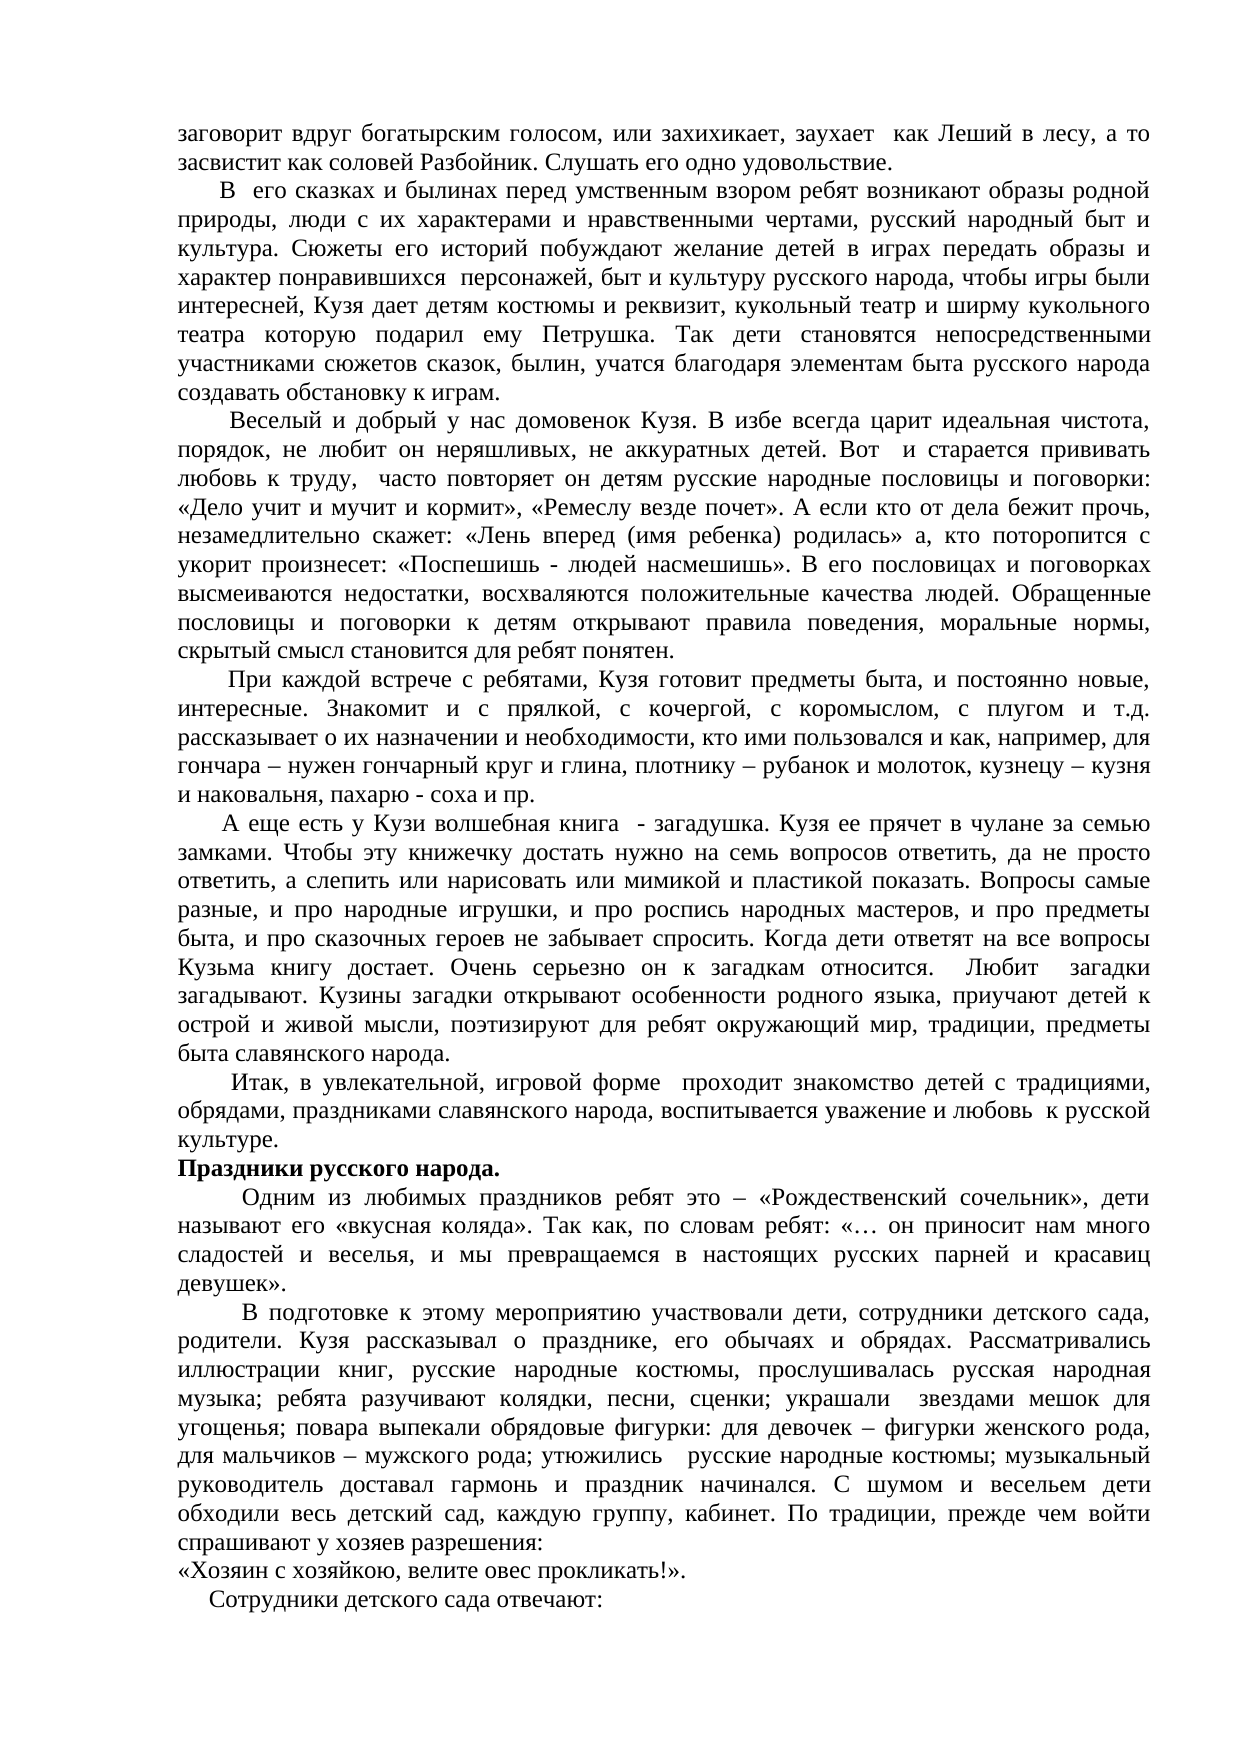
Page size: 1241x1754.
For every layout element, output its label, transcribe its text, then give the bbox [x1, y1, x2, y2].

text Сотрудники детского сада отвечают: [177, 1584, 1152, 1613]
text «Хозяин с хозяйкою, велите овес прокликать!». [177, 1556, 1152, 1584]
text Итак, в увлекательной, игровой форме проходит знакомство детей с традициями, обрядами, праздниками славянского народа, воспитывается уважение и любовь к русской культуре. [177, 1067, 1152, 1153]
text Одним из любимых праздников ребят это – «Рождественский сочельник», дети называют его «вкусная коляда». Так как, по словам ребят: «… он приносит нам много сладостей и веселья, и мы превращаемся в настоящих русских парней и красавиц девушек». [177, 1182, 1152, 1297]
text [177, 118, 1152, 176]
text В его сказках и былинах перед умственным взором ребят возникают образы родной природы, люди с их характерами и нравственными чертами, русский народный быт и культура. Сюжеты его историй побуждают желание детей в играх передать образы и характер понравившихся персонажей, быт и культуру русского народа, чтобы игры были интересней, Кузя дает детям костюмы и реквизит, кукольный театр и ширму кукольного театра которую подарил ему Петрушка. Так дети становятся непосредственными участниками сюжетов сказок, былин, учатся благодаря элементам быта русского народа создавать обстановку к играм. [177, 176, 1152, 406]
text А еще есть у Кузи волшебная книга - загадушка. Кузя ее прячет в чулане за семью замками. Чтобы эту книжечку достать нужно на семь вопросов ответить, да не просто ответить, а слепить или нарисовать или мимикой и пластикой показать. Вопросы самые разные, и про народные игрушки, и про роспись народных мастеров, и про предметы быта, и про сказочных героев не забывает спросить. Когда дети ответят на все вопросы Кузьма книгу достает. Очень серьезно он к загадкам относится. Любит загадки загадывают. Кузины загадки открывают особенности родного языка, приучают детей к острой и живой мысли, поэтизируют для ребят окружающий мир, традиции, предметы быта славянского народа. [177, 808, 1152, 1067]
text При каждой встрече с ребятами, Кузя готовит предметы быта, и постоянно новые, интересные. Знакомит и с прялкой, с кочергой, с коромыслом, с плугом и т.д. рассказывает о их назначении и необходимости, кто ими пользовался и как, например, для гончара – нужен гончарный круг и глина, плотнику – рубанок и молоток, кузнецу – кузня и наковальня, пахарю - соха и пр. [177, 664, 1152, 808]
text Веселый и добрый у нас домовенок Кузя. В избе всегда царит идеальная чистота, порядок, не любит он неряшливых, не аккуратных детей. Вот и старается прививать любовь к труду, часто повторяет он детям русские народные пословицы и поговорки: «Дело учит и мучит и кормит», «Ремеслу везде почет». А если кто от дела бежит прочь, незамедлительно скажет: «Лень вперед (имя ребенка) родилась» а, кто поторопится с укорит произнесет: «Поспешишь - людей насмешишь». В его пословицах и поговорках высмеиваются недостатки, восхваляются положительные качества людей. Обращенные пословицы и поговорки к детям открывают правила поведения, моральные нормы, скрытый смысл становится для ребят понятен. [177, 406, 1152, 664]
text В подготовке к этому мероприятию участвовали дети, сотрудники детского сада, родители. Кузя рассказывал о празднике, его обычаях и обрядах. Рассматривались иллюстрации книг, русские народные костюмы, прослушивалась русская народная музыка; ребята разучивают колядки, песни, сценки; украшали звездами мешок для угощенья; повара выпекали обрядовые фигурки: для девочек – фигурки женского рода, для мальчиков – мужского рода; утюжились русские народные костюмы; музыкальный руководитель доставал гармонь и праздник начинался. С шумом и весельем дети обходили весь детский сад, каждую группу, кабинет. По традиции, прежде чем войти спрашивают у хозяев разрешения: [177, 1297, 1152, 1556]
text Праздники русского народа. [177, 1153, 1152, 1182]
